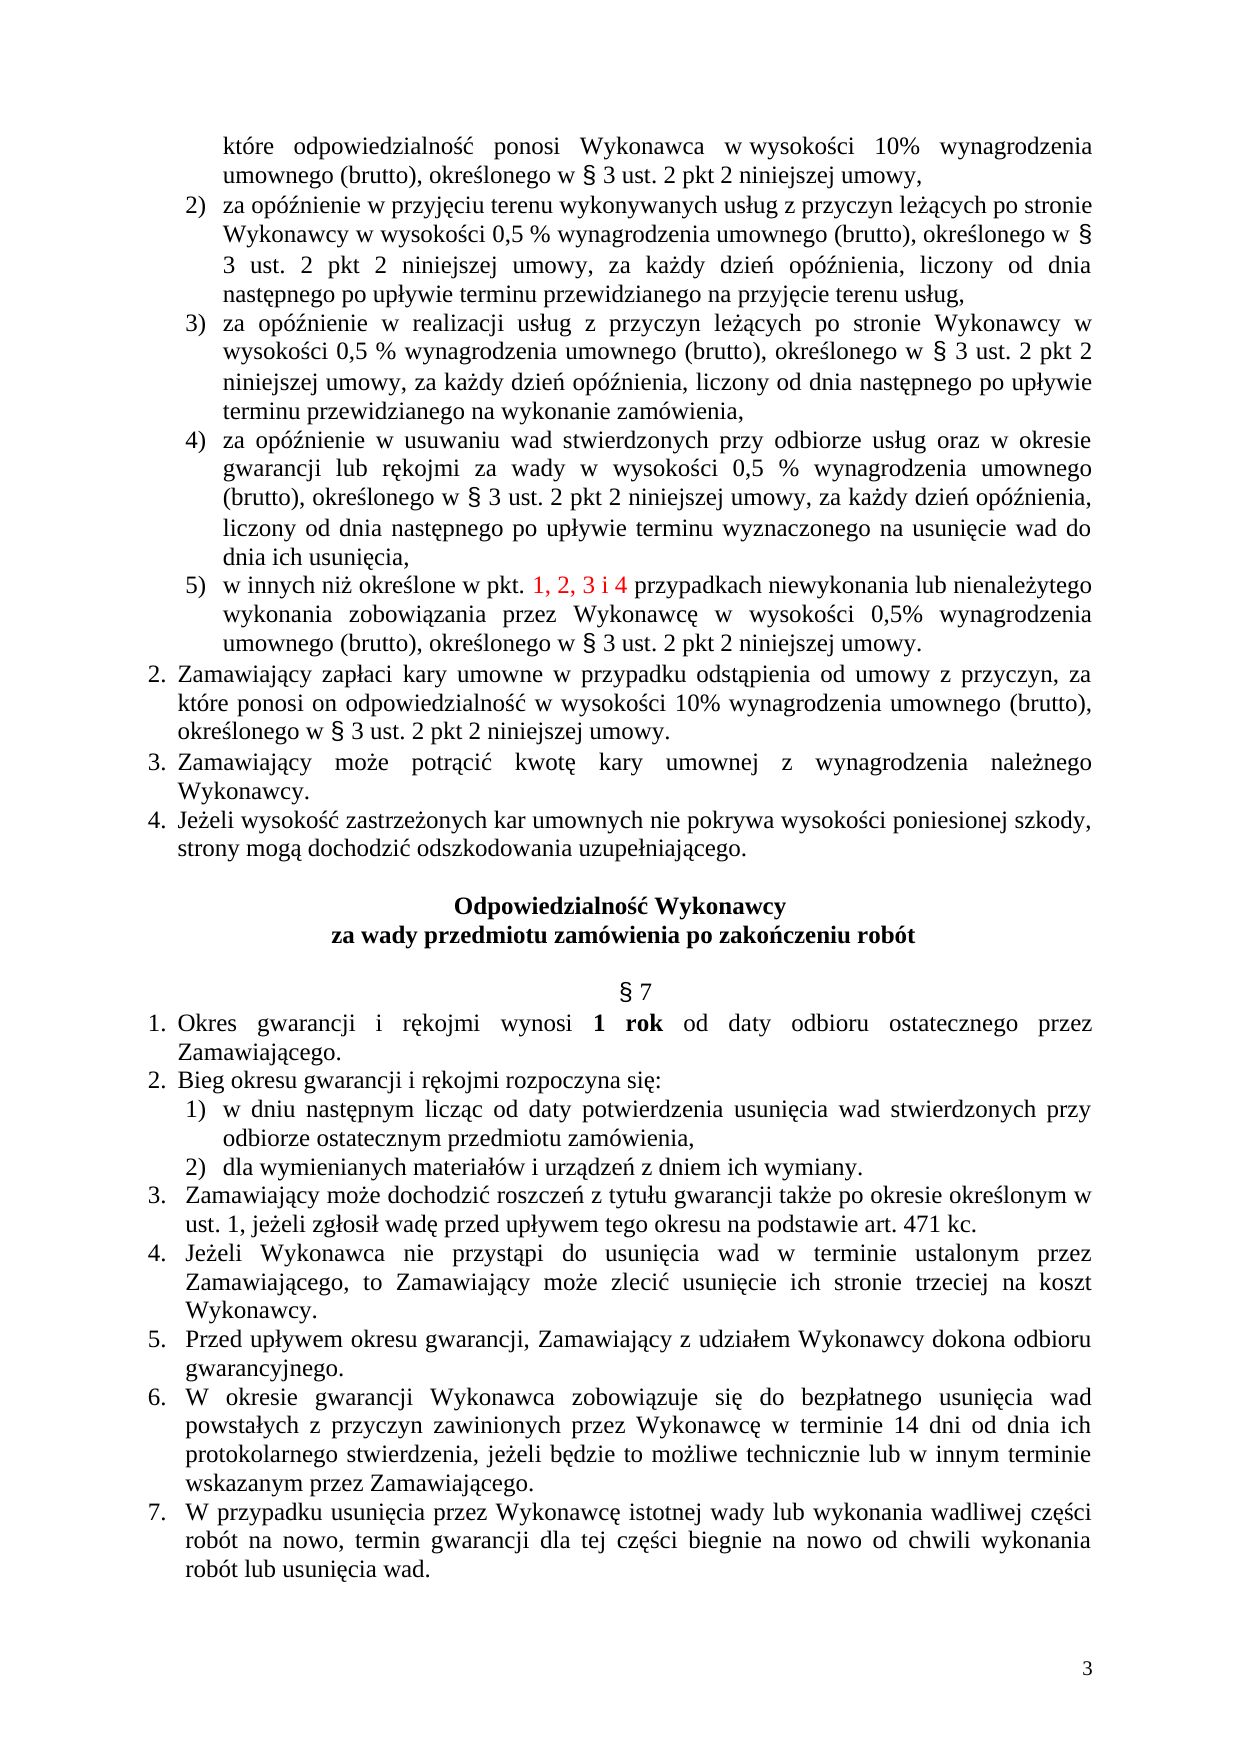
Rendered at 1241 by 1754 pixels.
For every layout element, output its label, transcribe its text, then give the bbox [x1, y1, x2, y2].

list w dniu następnym licząc od daty potwierdzenia usunięcia wad stwierdzonych przy odbiorze ostatecznym przedmiotu zamówienia, [185, 1094, 1092, 1152]
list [185, 131, 1092, 191]
list za opóźnienie w usuwaniu wad stwierdzonych przy odbiorze usług oraz w okresie gwarancji lub rękojmi za wady w wysokości 0,5 % wynagrodzenia umownego (brutto), określonego w 3 ust. 2 pkt 2 niniejszej umowy, za każdy dzień opóźnienia, liczony od dnia następnego po upływie terminu wyznaczonego na usunięcie wad do dnia ich usunięcia, [185, 425, 1092, 571]
text Odpowiedzialność Wykonawcy [148, 891, 1092, 920]
list Zamawiający może dochodzić roszczeń z tytułu gwarancji także po okresie określonym w ust. 1, jeżeli zgłosił wadę przed upływem tego okresu na podstawie art. 471 kc. [148, 1181, 1092, 1238]
list za opóźnienie w przyjęciu terenu wykonywanych usług z przyczyn leżących po stronie Wykonawcy w wysokości 0,5 % wynagrodzenia umownego (brutto), określonego w 3 ust. 2 pkt 2 niniejszej umowy, za każdy dzień opóźnienia, liczony od dnia następnego po upływie terminu przewidzianego na przyjęcie terenu usług, [185, 191, 1092, 308]
list Zamawiający zapłaci kary umowne w przypadku odstąpienia od umowy z przyczyn, za które ponosi on odpowiedzialność w wysokości 10% wynagrodzenia umownego (brutto), określonego w 3 ust. 2 pkt 2 niniejszej umowy. [148, 659, 1092, 747]
list Zamawiający może potrącić kwotę kary umownej z wynagrodzenia należnego Wykonawcy. [148, 747, 1092, 805]
list Bieg okresu gwarancji i rękojmi rozpoczyna się: [148, 1066, 1092, 1094]
list za opóźnienie w realizacji usług z przyczyn leżących po stronie Wykonawcy w wysokości 0,5 % wynagrodzenia umownego (brutto), określonego w 3 ust. 2 pkt 2 niniejszej umowy, za każdy dzień opóźnienia, liczony od dnia następnego po upływie terminu przewidzianego na wykonanie zamówienia, [185, 308, 1092, 425]
list Okres gwarancji i rękojmi wynosi 1 rok od daty odbioru ostatecznego przez Zamawiającego. [148, 1008, 1092, 1066]
list Przed upływem okresu gwarancji, Zamawiający z udziałem Wykonawcy dokona odbioru gwarancyjnego. [148, 1324, 1092, 1382]
list w innych niż określone w pkt. 1, 2, 3 i 4 przypadkach niewykonania lub nienależytego wykonania zobowiązania przez Wykonawcę w wysokości 0,5% wynagrodzenia umownego (brutto), określonego w 3 ust. 2 pkt 2 niniejszej umowy. [185, 571, 1092, 659]
list Jeżeli Wykonawca nie przystąpi do usunięcia wad w terminie ustalonym przez Zamawiającego, to Zamawiający może zlecić usunięcie ich stronie trzeciej na koszt Wykonawcy. [148, 1238, 1092, 1324]
text za wady przedmiotu zamówienia po zakończeniu robót [148, 920, 1092, 948]
list W okresie gwarancji Wykonawca zobowiązuje się do bezpłatnego usunięcia wad powstałych z przyczyn zawinionych przez Wykonawcę w terminie 14 dni od dnia ich protokolarnego stwierdzenia, jeżeli będzie to możliwe technicznie lub w innym terminie wskazanym przez Zamawiającego. [148, 1382, 1092, 1497]
list dla wymienianych materiałów i urządzeń z dniem ich wymiany. [185, 1152, 1092, 1181]
list W przypadku usunięcia przez Wykonawcę istotnej wady lub wykonania wadliwej części robót na nowo, termin gwarancji dla tej części biegnie na nowo od chwili wykonania robót lub usunięcia wad. [148, 1497, 1092, 1583]
text 7 [177, 977, 1092, 1008]
list Jeżeli wysokość zastrzeżonych kar umownych nie pokrywa wysokości poniesionej szkody, strony mogą dochodzić odszkodowania uzupełniającego. [148, 805, 1092, 862]
